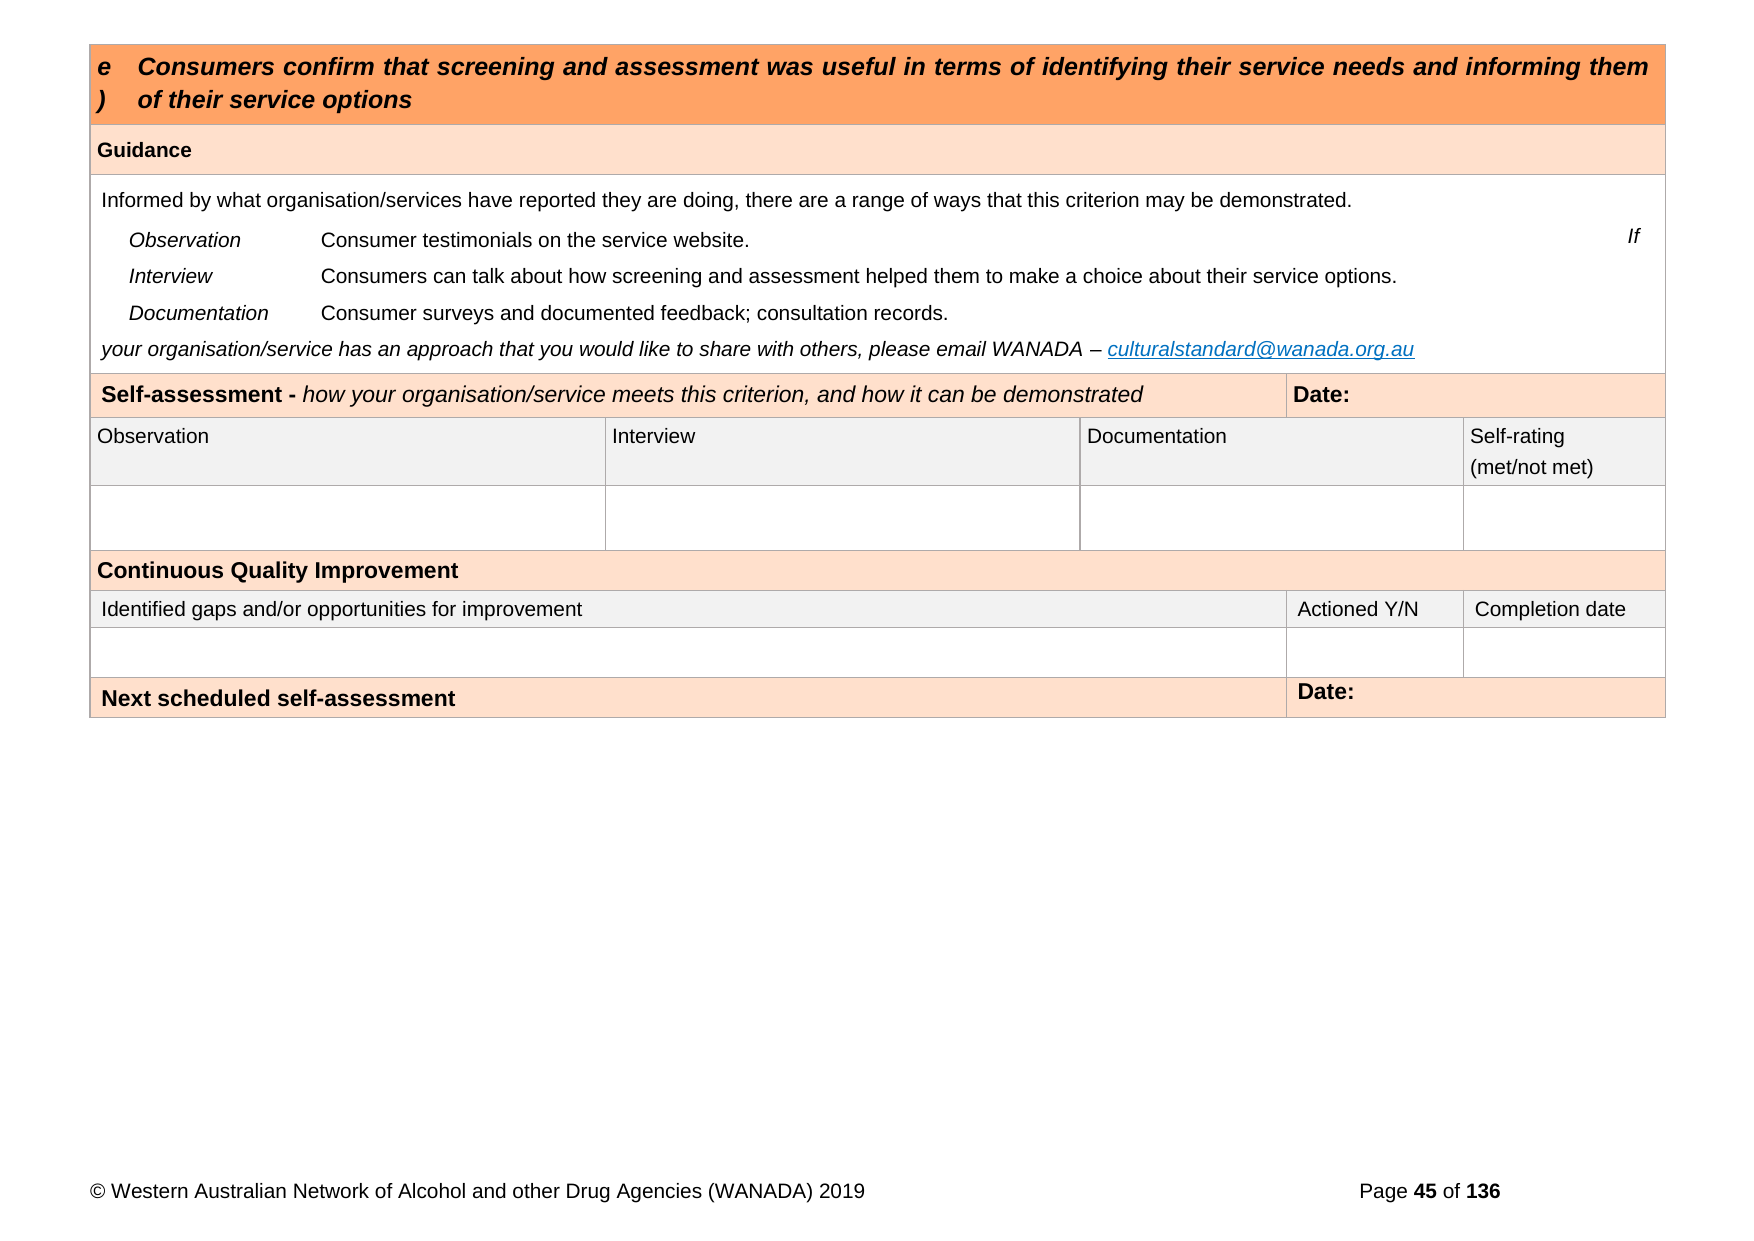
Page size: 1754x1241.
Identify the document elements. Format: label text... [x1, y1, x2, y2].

table_cell [1287, 628, 1463, 677]
table_cell Completion date [1464, 591, 1665, 627]
table_cell Actioned Y/N [1287, 591, 1463, 627]
table_cell Continuous Quality Improvement [91, 551, 1665, 590]
table_cell Guidance [91, 125, 1665, 174]
table_cell Informed by what organisation/services have reported they are doing, there are a range of ways that this criterion may be demonstrated. If your organisation/service has an approach that you would like to share with others, please email WANADA – culturalstandard@wanada.org.au [91, 175, 1665, 373]
table_cell Interview [606, 418, 1079, 485]
table_cell Identified gaps and/or opportunities for improvement [91, 591, 1286, 627]
table_cell [1081, 486, 1463, 550]
table_cell Self-rating (met/not met) [1464, 418, 1665, 485]
table_cell Date: [1287, 374, 1665, 417]
table_cell [606, 486, 1079, 550]
table_header Consumers confirm that screening and assessment was useful in terms of identifying their service needs and informing them of their service options [130, 45, 1665, 124]
table_cell Self-assessment - how your organisation/service meets this criterion, and how it can be demonstrated [91, 374, 1286, 417]
table_cell Documentation [1081, 418, 1463, 485]
table_cell [91, 486, 605, 550]
table_cell [1464, 628, 1665, 677]
table_cell Observation [91, 418, 605, 485]
table_header e) [91, 45, 130, 124]
table_cell Next scheduled self-assessment [91, 678, 1286, 717]
table_cell [1464, 486, 1665, 550]
table_cell Date: [1287, 678, 1665, 717]
table_cell [91, 628, 1286, 677]
